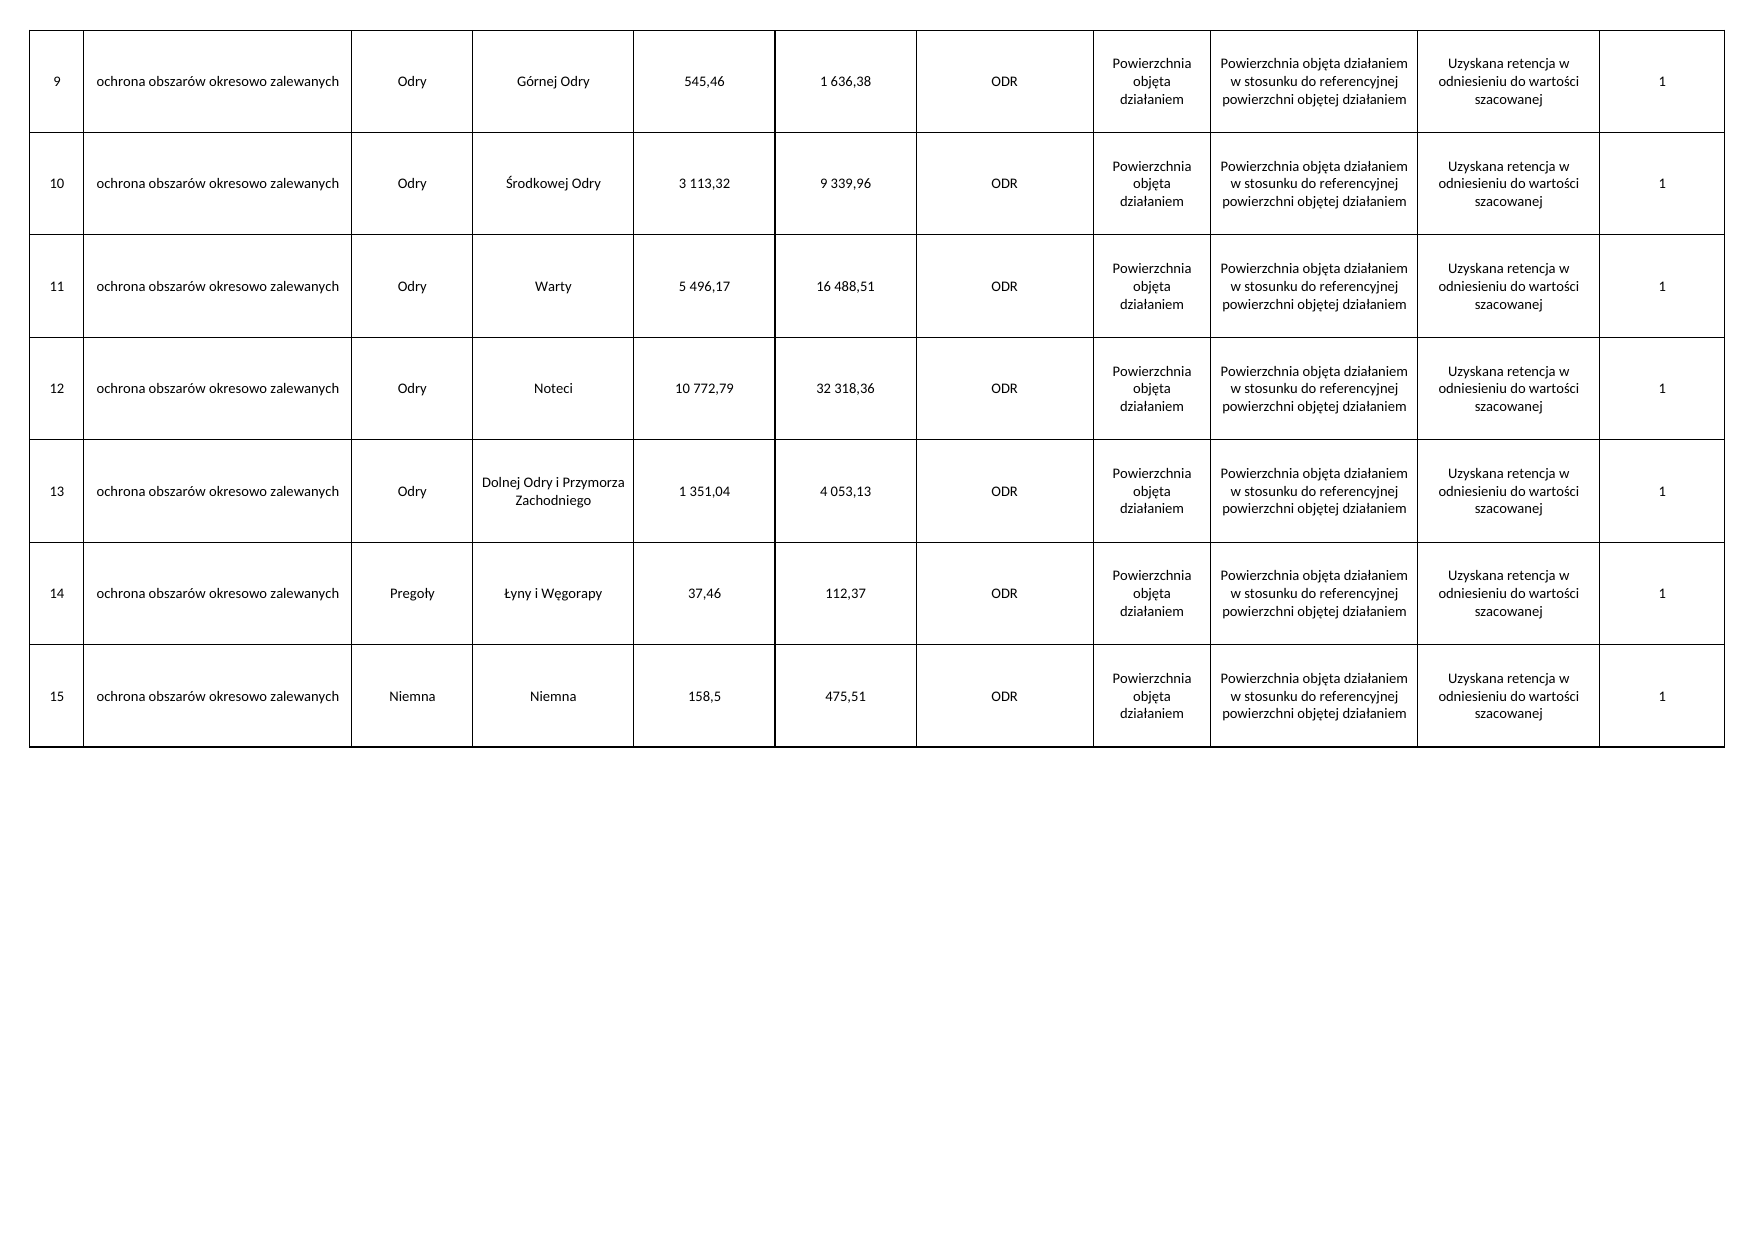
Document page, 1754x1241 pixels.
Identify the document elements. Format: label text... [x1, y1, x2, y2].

table_cell 16 488,51 [776, 235, 916, 337]
table_cell 545,46 [634, 31, 774, 132]
table_cell ODR [917, 235, 1093, 337]
table_cell Warty [473, 235, 633, 337]
table_cell Powierzchnia objęta działaniem [1094, 235, 1210, 337]
table_cell 11 [30, 235, 83, 337]
table_cell 32 318,36 [776, 338, 916, 439]
table_cell Uzyskana retencja w odniesieniu do wartości szacowanej [1418, 543, 1599, 644]
table_cell Niemna [352, 645, 472, 746]
table_cell Uzyskana retencja w odniesieniu do wartości szacowanej [1418, 645, 1599, 746]
table_cell 13 [30, 440, 83, 542]
table_cell ODR [917, 440, 1093, 542]
table_cell 9 339,96 [776, 133, 916, 234]
table_cell Odry [352, 440, 472, 542]
table_cell 1 [1600, 31, 1724, 132]
table_cell 37,46 [634, 543, 774, 644]
table_cell Powierzchnia objęta działaniem [1094, 133, 1210, 234]
table_cell ODR [917, 31, 1093, 132]
table_cell 4 053,13 [776, 440, 916, 542]
table_cell Niemna [473, 645, 633, 746]
table_cell 14 [30, 543, 83, 644]
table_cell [84, 31, 351, 132]
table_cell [1094, 31, 1210, 132]
table_cell Odry [352, 31, 472, 132]
table_cell Uzyskana retencja w odniesieniu do wartości szacowanej [1418, 235, 1599, 337]
table_cell Powierzchnia objęta działaniem w stosunku do referencyjnej powierzchni objętej działaniem [1211, 338, 1417, 439]
table_cell 15 [30, 645, 83, 746]
table_cell ochrona obszarów okresowo zalewanych [84, 440, 351, 542]
table_cell 1 [1600, 440, 1724, 542]
table_cell Pregoły [352, 543, 472, 644]
table_cell 3 113,32 [634, 133, 774, 234]
table_cell 1 636,38 [776, 31, 916, 132]
table_cell ODR [917, 645, 1093, 746]
table_cell 1 [1600, 133, 1724, 234]
table_cell 10 [30, 133, 83, 234]
table_cell Powierzchnia objęta działaniem [1094, 645, 1210, 746]
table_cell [1418, 31, 1599, 132]
table_cell 112,37 [776, 543, 916, 644]
table_cell 10 772,79 [634, 338, 774, 439]
table_cell Dolnej Odry i Przymorza Zachodniego [473, 440, 633, 542]
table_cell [1211, 31, 1417, 132]
table_cell Powierzchnia objęta działaniem w stosunku do referencyjnej powierzchni objętej działaniem [1211, 645, 1417, 746]
table_cell Środkowej Odry [473, 133, 633, 234]
table_cell Powierzchnia objęta działaniem w stosunku do referencyjnej powierzchni objętej działaniem [1211, 235, 1417, 337]
table_cell 9 [30, 31, 83, 132]
table_cell 1 [1600, 645, 1724, 746]
table_cell 1 [1600, 235, 1724, 337]
table_cell Łyny i Węgorapy [473, 543, 633, 644]
table_cell Noteci [473, 338, 633, 439]
table_cell Powierzchnia objęta działaniem w stosunku do referencyjnej powierzchni objętej działaniem [1211, 543, 1417, 644]
table_cell ODR [917, 338, 1093, 439]
table_cell ochrona obszarów okresowo zalewanych [84, 338, 351, 439]
table_cell ochrona obszarów okresowo zalewanych [84, 645, 351, 746]
table_cell Górnej Odry [473, 31, 633, 132]
table_cell 158,5 [634, 645, 774, 746]
table_cell ochrona obszarów okresowo zalewanych [84, 543, 351, 644]
table_cell 12 [30, 338, 83, 439]
table_cell Powierzchnia objęta działaniem w stosunku do referencyjnej powierzchni objętej działaniem [1211, 133, 1417, 234]
table_cell Powierzchnia objęta działaniem w stosunku do referencyjnej powierzchni objętej działaniem [1211, 440, 1417, 542]
table_cell Powierzchnia objęta działaniem [1094, 338, 1210, 439]
table_cell Odry [352, 133, 472, 234]
table_cell Uzyskana retencja w odniesieniu do wartości szacowanej [1418, 133, 1599, 234]
table_cell Odry [352, 235, 472, 337]
table_cell ODR [917, 133, 1093, 234]
table_cell 5 496,17 [634, 235, 774, 337]
table_cell ODR [917, 543, 1093, 644]
table_cell 1 351,04 [634, 440, 774, 542]
table_cell 1 [1600, 338, 1724, 439]
table_cell 1 [1600, 543, 1724, 644]
table_cell 475,51 [776, 645, 916, 746]
table_cell Odry [352, 338, 472, 439]
table_cell Powierzchnia objęta działaniem [1094, 440, 1210, 542]
table_cell Uzyskana retencja w odniesieniu do wartości szacowanej [1418, 338, 1599, 439]
table_cell ochrona obszarów okresowo zalewanych [84, 235, 351, 337]
table_cell ochrona obszarów okresowo zalewanych [84, 133, 351, 234]
table_cell Powierzchnia objęta działaniem [1094, 543, 1210, 644]
table_cell Uzyskana retencja w odniesieniu do wartości szacowanej [1418, 440, 1599, 542]
